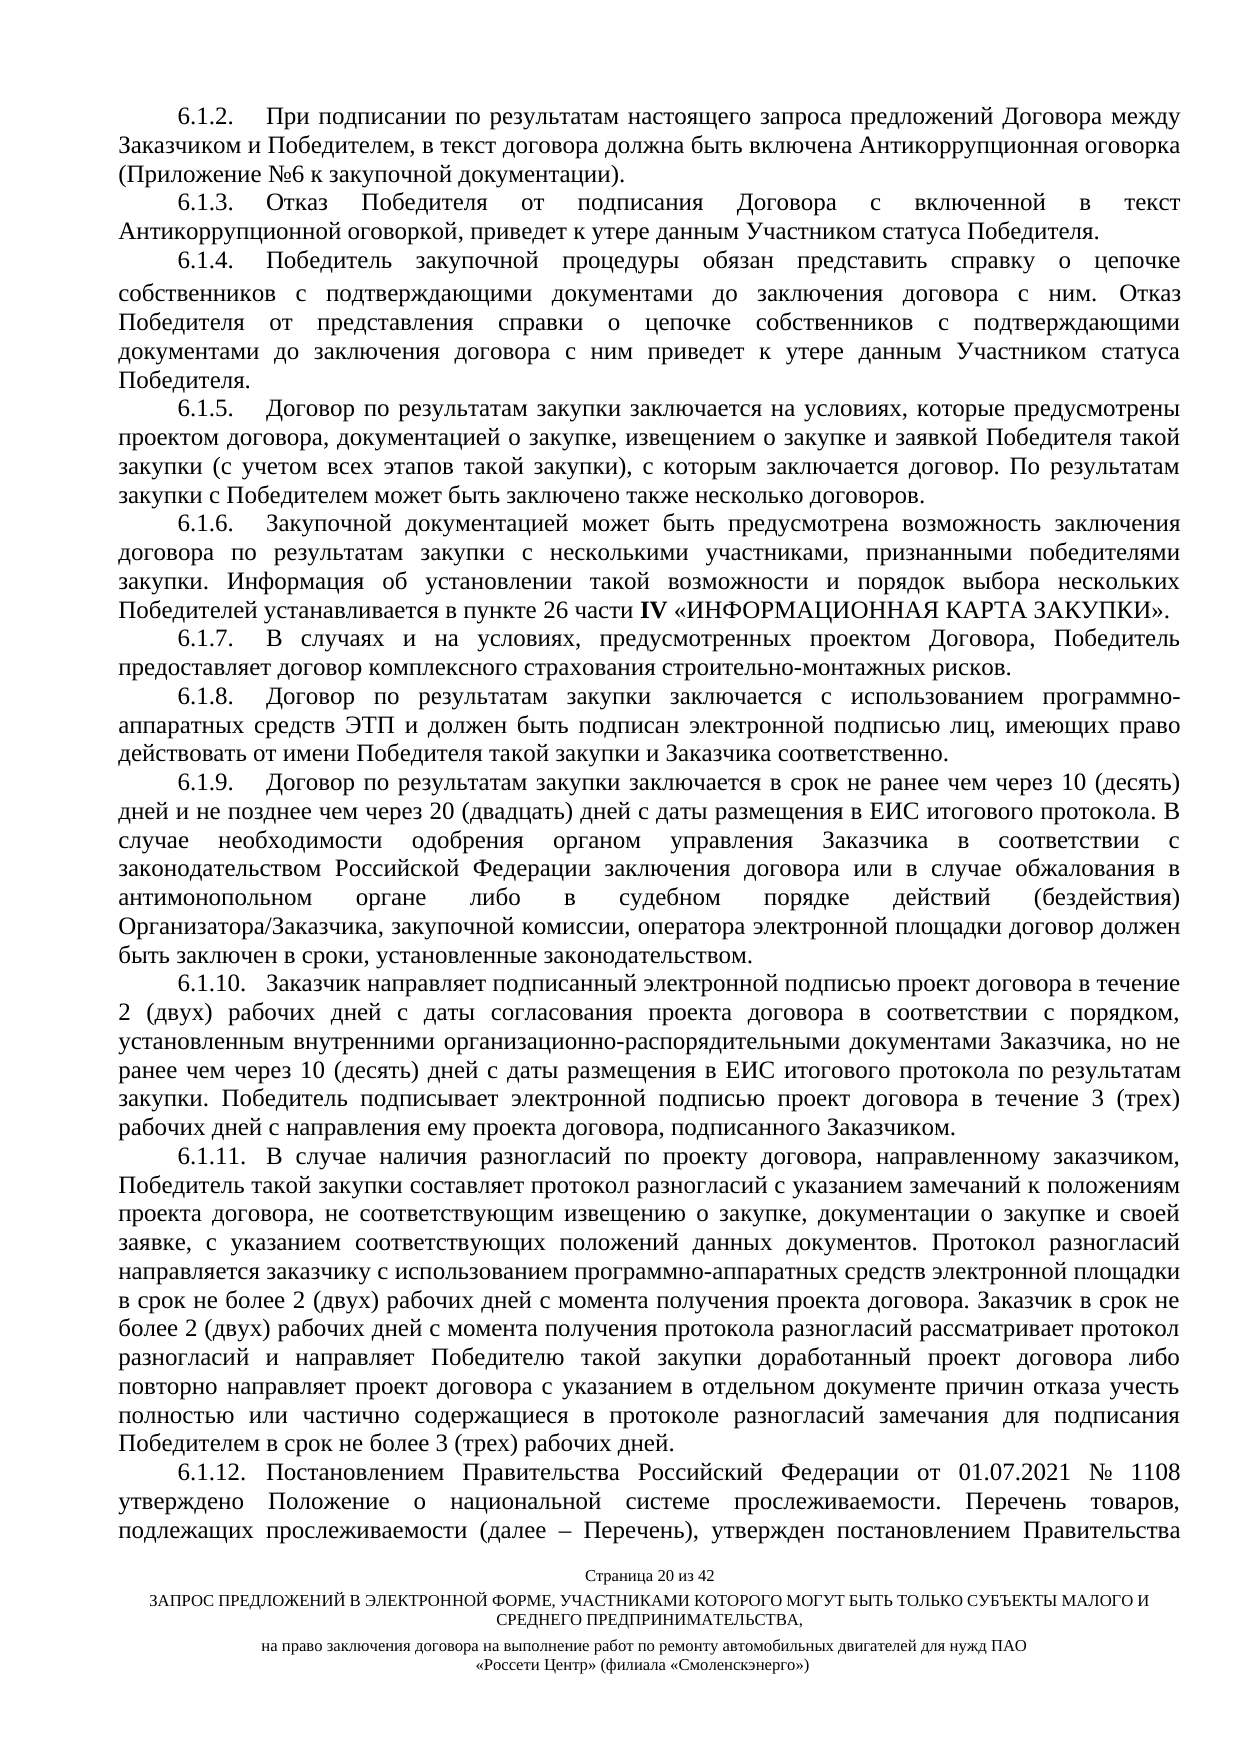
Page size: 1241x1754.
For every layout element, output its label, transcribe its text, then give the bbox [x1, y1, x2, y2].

subtitle В случаях и на условиях, предусмотренных проектом Договора, Победитель предоставляет договор комплексного страхования строительно-монтажных рисков. [118, 623, 1181, 681]
subtitle Победитель закупочной процедуры обязан представить справку о цепочке собственников с подтверждающими документами до заключения договора с ним. Отказ Победителя от представления справки о цепочке собственников с подтверждающими документами до заключения договора с ним приведет к утере данным Участником статуса Победителя. [118, 245, 1181, 393]
subtitle Заказчик направляет подписанный электронной подписью проект договора в течение 2 (двух) рабочих дней с даты согласования проекта договора в соответствии с порядком, установленным внутренними организационно-распорядительными документами Заказчика, но не ранее чем через 10 (десять) дней с даты размещения в ЕИС итогового протокола по результатам закупки. Победитель подписывает электронной подписью проект договора в течение 3 (трех) рабочих дней с направления ему проекта договора, подписанного Заказчиком. [118, 968, 1181, 1141]
subtitle При подписании по результатам настоящего запроса предложений Договора между Заказчиком и Победителем, в текст договора должна быть включена Антикоррупционная оговорка (Приложение №6 к закупочной документации). [118, 101, 1181, 187]
subtitle Закупочной документацией может быть предусмотрена возможность заключения договора по результатам закупки с несколькими участниками, признанными победителями закупки. Информация об установлении такой возможности и порядок выбора нескольких Победителей устанавливается в пункте 26 части IV «ИНФОРМАЦИОННАЯ КАРТА ЗАКУПКИ». [118, 508, 1181, 623]
subtitle Договор по результатам закупки заключается в срок не ранее чем через 10 (десять) дней и не позднее чем через 20 (двадцать) дней с даты размещения в ЕИС итогового протокола. В случае необходимости одобрения органом управления Заказчика в соответствии с законодательством Российской Федерации заключения договора или в случае обжалования в антимонопольном органе либо в судебном порядке действий (бездействия) Организатора/Заказчика, закупочной комиссии, оператора электронной площадки договор должен быть заключен в сроки, установленные законодательством. [118, 767, 1181, 968]
subtitle В случае наличия разногласий по проекту договора, направленному заказчиком, Победитель такой закупки составляет протокол разногласий с указанием замечаний к положениям проекта договора, не соответствующим извещению о закупке, документации о закупке и своей заявке, с указанием соответствующих положений данных документов. Протокол разногласий направляется заказчику с использованием программно-аппаратных средств электронной площадки в срок не более 2 (двух) рабочих дней с момента получения проекта договора. Заказчик в срок не более 2 (двух) рабочих дней с момента получения протокола разногласий рассматривает протокол разногласий и направляет Победителю такой закупки доработанный проект договора либо повторно направляет проект договора с указанием в отдельном документе причин отказа учесть полностью или частично содержащиеся в протоколе разногласий замечания для подписания Победителем в срок не более 3 (трех) рабочих дней. [118, 1141, 1181, 1457]
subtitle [118, 1457, 1181, 1543]
subtitle Договор по результатам закупки заключается на условиях, которые предусмотрены проектом договора, документацией о закупке, извещением о закупке и заявкой Победителя такой закупки (с учетом всех этапов такой закупки), с которым заключается договор. По результатам закупки с Победителем может быть заключено также несколько договоров. [118, 393, 1181, 508]
subtitle Договор по результатам закупки заключается с использованием программно-аппаратных средств ЭТП и должен быть подписан электронной подписью лиц, имеющих право действовать от имени Победителя такой закупки и Заказчика соответственно. [118, 681, 1181, 767]
subtitle Отказ Победителя от подписания Договора с включенной в текст Антикоррупционной оговоркой, приведет к утере данным Участником статуса Победителя. [118, 187, 1181, 245]
